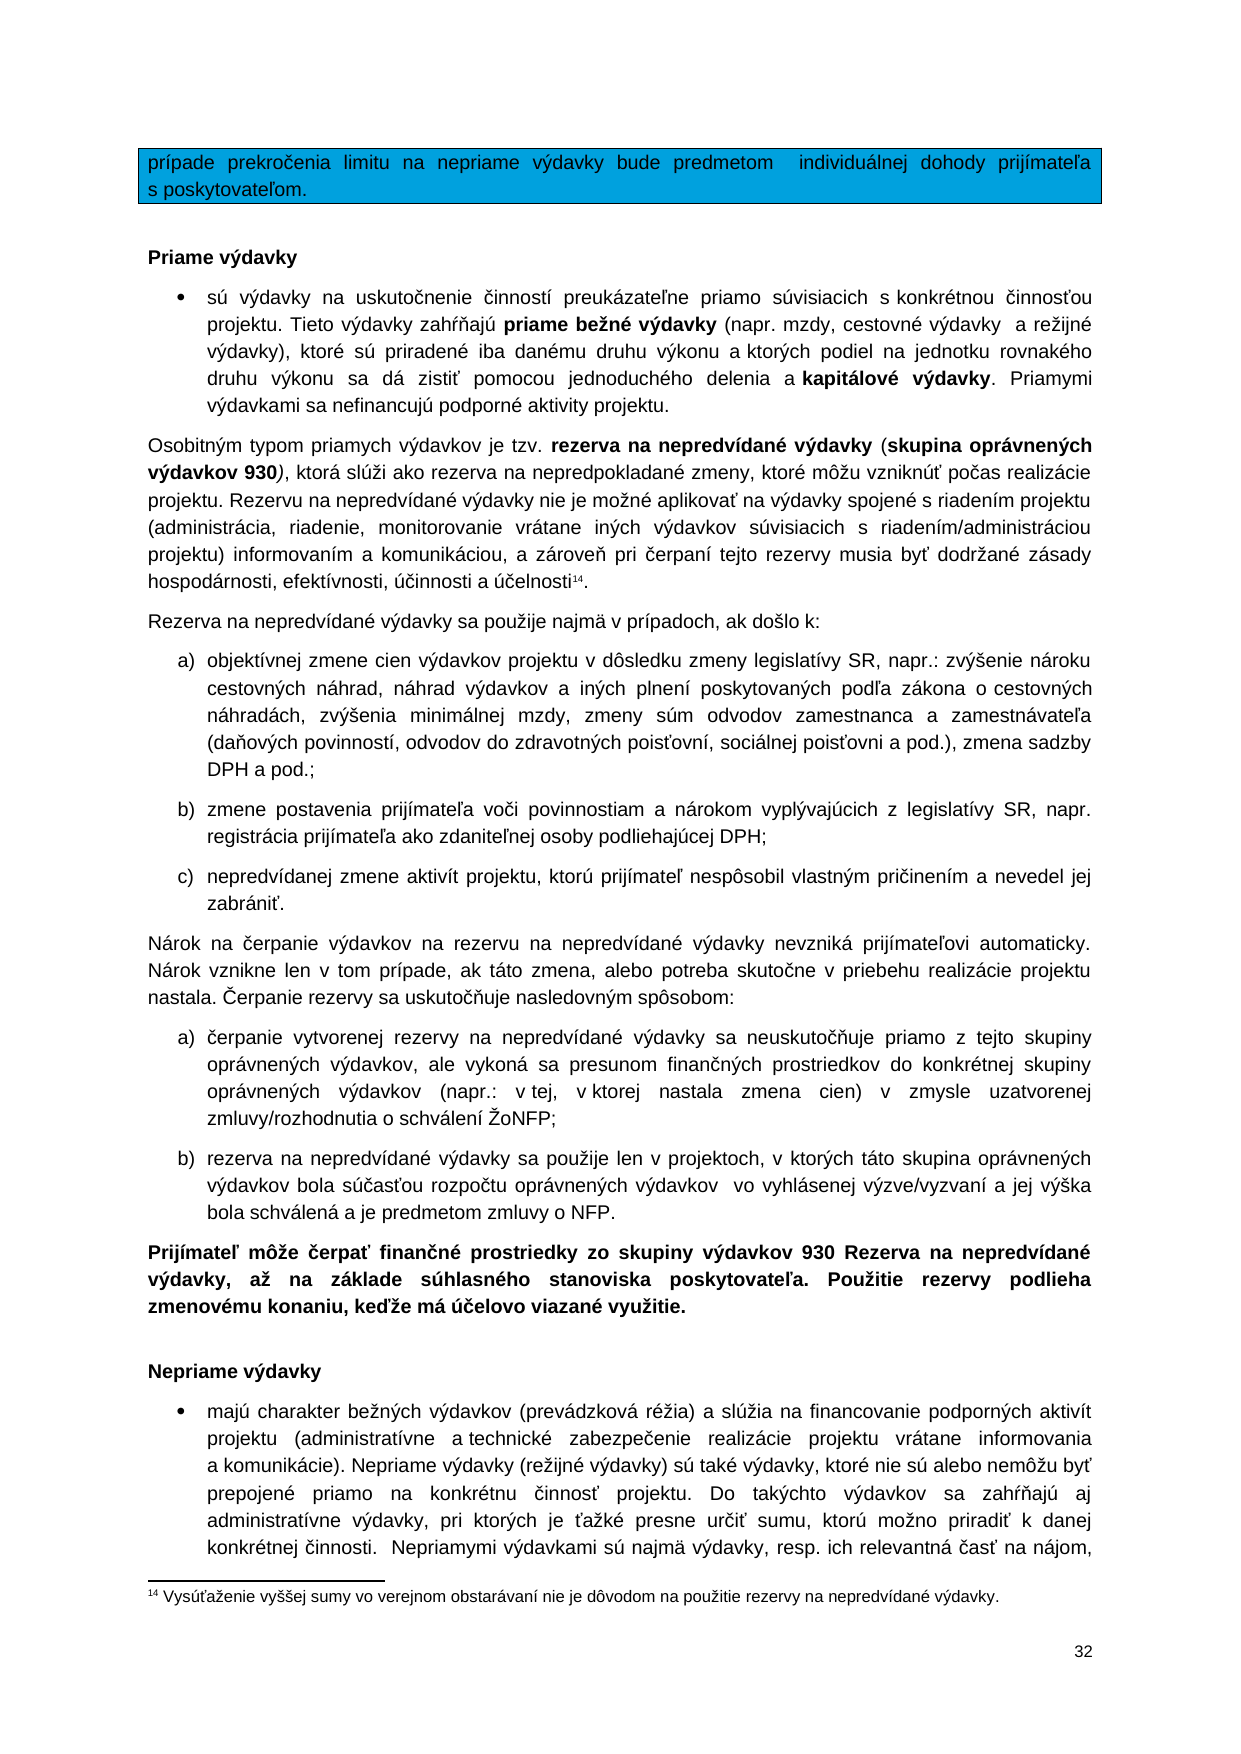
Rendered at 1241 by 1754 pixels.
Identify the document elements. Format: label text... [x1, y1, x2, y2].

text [177, 1400, 1092, 1558]
list nepredvídanej zmene aktivít projektu, ktorú prijímateľ nespôsobil vlastným pričinením a nevedel jej zabrániť. [177, 865, 1092, 914]
text Osobitným typom priamych výdavkov je tzv. rezerva na nepredvídané výdavky (skupina oprávnených výdavkov 930), ktorá slúži ako rezerva na nepredpokladané zmeny, ktoré môžu vzniknúť počas realizácie projektu. Rezervu na nepredvídané výdavky nie je možné aplikovať na výdavky spojené s riadením projektu (administrácia, riadenie, monitorovanie vrátane iných výdavkov súvisiacich s riadením/administráciou projektu) informovaním a komunikáciou, a zároveň pri čerpaní tejto rezervy musia byť dodržané zásady hospodárnosti, efektívnosti, účinnosti a účelnosti. [148, 434, 1092, 593]
list zmene postavenia prijímateľa voči povinnostiam a nárokom vyplývajúcich z legislatívy SR, napr. registrácia prijímateľa ako zdaniteľnej osoby podliehajúcej DPH; [177, 798, 1092, 848]
list čerpanie vytvorenej rezervy na nepredvídané výdavky sa neuskutočňuje priamo z tejto skupiny oprávnených výdavkov, ale vykoná sa presunom finančných prostriedkov do konkrétnej skupiny oprávnených výdavkov (napr.: v tej, v ktorej nastala zmena cien) v zmysle uzatvorenej zmluvy/rozhodnutia o schválení ŽoNFP; [177, 1026, 1092, 1130]
list objektívnej zmene cien výdavkov projektu v dôsledku zmeny legislatívy SR, napr.: zvýšenie nároku cestovných náhrad, náhrad výdavkov a iných plnení poskytovaných podľa zákona o cestovných náhradách, zvýšenia minimálnej mzdy, zmeny súm odvodov zamestnanca a zamestnávateľa (daňových povinností, odvodov do zdravotných poisťovní, sociálnej poisťovni a pod.), zmena sadzby DPH a pod.; [177, 649, 1092, 781]
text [139, 149, 1101, 203]
text Prijímateľ môže čerpať finančné prostriedky zo skupiny výdavkov 930 Rezerva na nepredvídané výdavky, až na základe súhlasného stanoviska poskytovateľa. Použitie rezervy podlieha zmenovému konaniu, keďže má účelovo viazané využitie. [148, 1241, 1092, 1318]
text Nárok na čerpanie výdavkov na rezervu na nepredvídané výdavky nevzniká prijímateľovi automaticky. Nárok vznikne len v tom prípade, ak táto zmena, alebo potreba skutočne v priebehu realizácie projektu nastala. Čerpanie rezervy sa uskutočňuje nasledovným spôsobom: [148, 932, 1092, 1009]
text Nepriame výdavky [148, 1360, 1092, 1383]
text Priame výdavky [148, 246, 1092, 268]
text Rezerva na nepredvídané výdavky sa použije najmä v prípadoch, ak došlo k: [148, 610, 1092, 632]
list rezerva na nepredvídané výdavky sa použije len v projektoch, v ktorých táto skupina oprávnených výdavkov bola súčasťou rozpočtu oprávnených výdavkov vo vyhlásenej výzve/vyzvaní a jej výška bola schválená a je predmetom zmluvy o NFP. [177, 1147, 1092, 1224]
text sú výdavky na uskutočnenie činností preukázateľne priamo súvisiacich s konkrétnou činnosťou projektu. Tieto výdavky zahŕňajú priame bežné výdavky (napr. mzdy, cestovné výdavky a režijné výdavky), ktoré sú priradené iba danému druhu výkonu a ktorých podiel na jednotku rovnakého druhu výkonu sa dá zistiť pomocou jednoduchého delenia a kapitálové výdavky. Priamymi výdavkami sa nefinancujú podporné aktivity projektu. [177, 286, 1092, 417]
